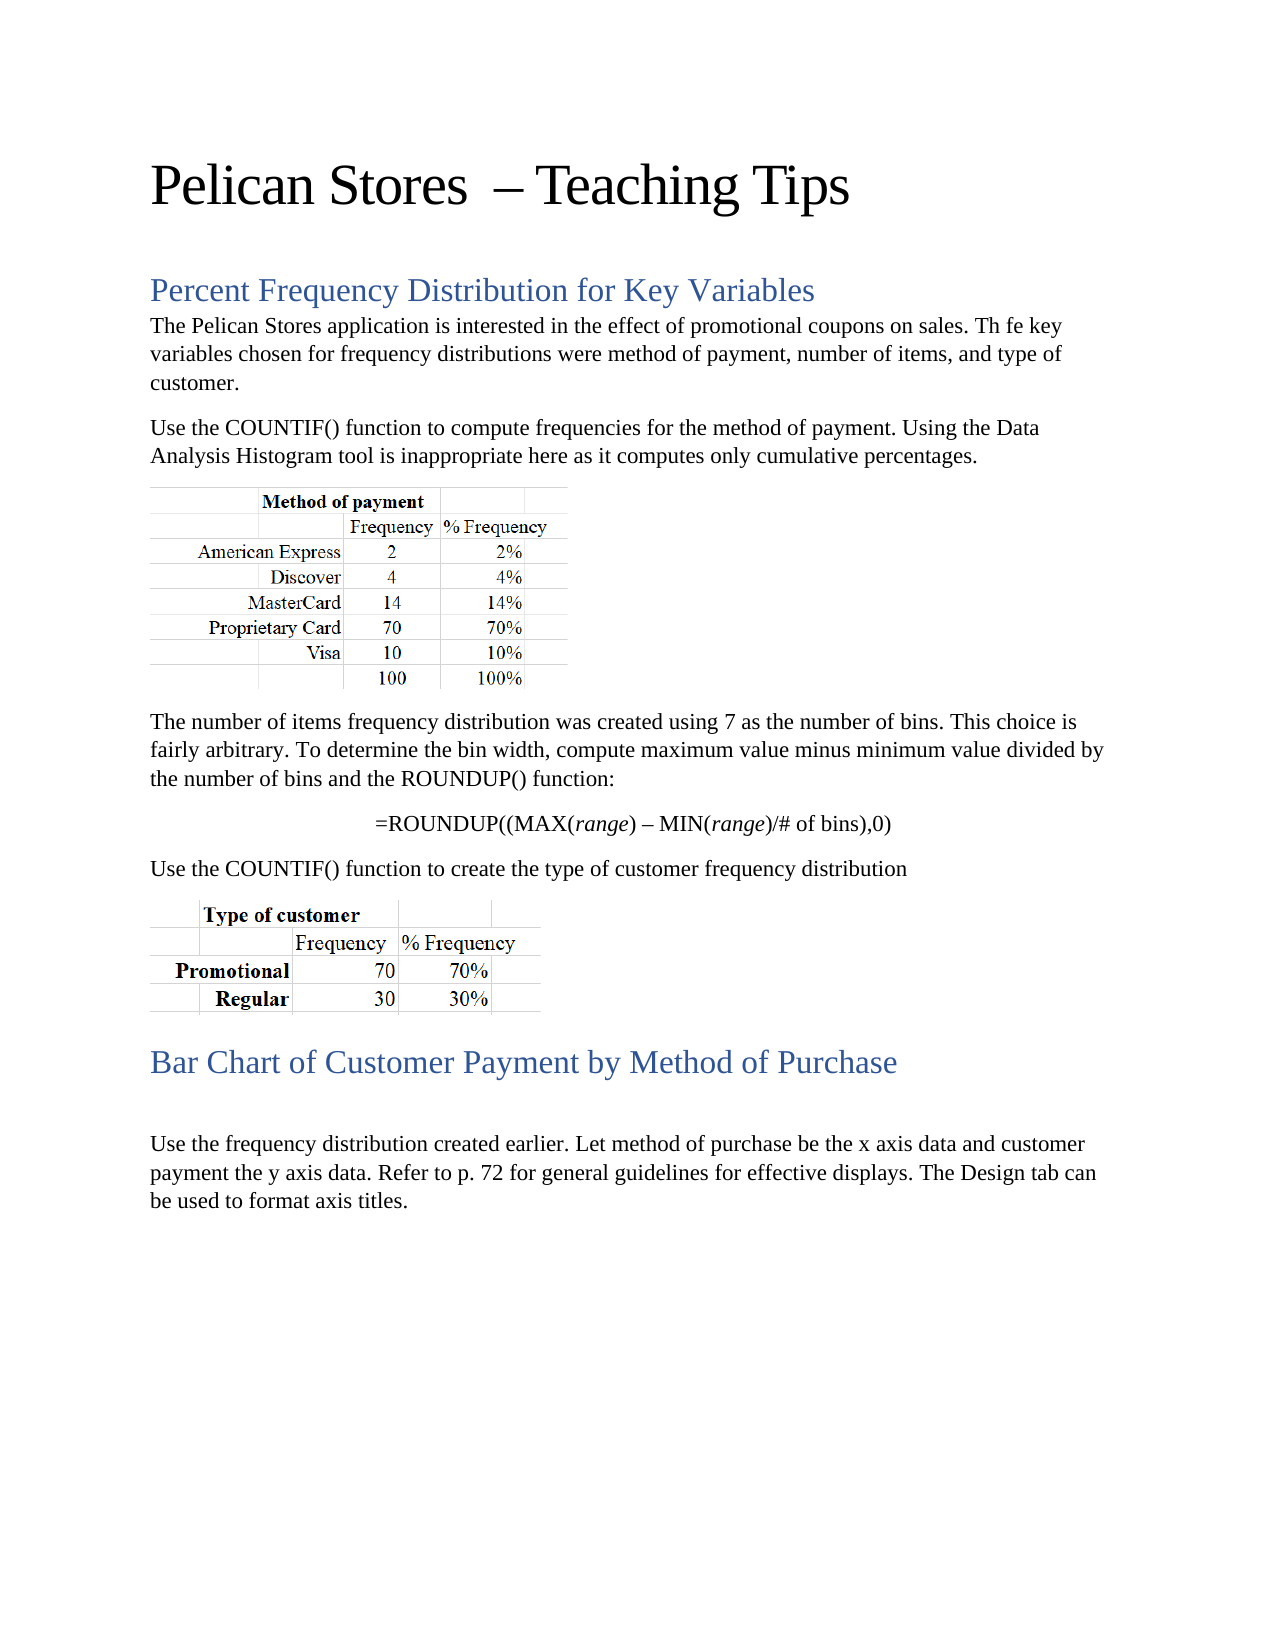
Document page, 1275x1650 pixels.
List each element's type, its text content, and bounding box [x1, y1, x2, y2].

text The number of items frequency distribution was created using 7 as the number of bins. This choice is fairly arbitrary. To determine the bin width, compute maximum value minus minimum value divided by the number of bins and the ROUNDUP() function: [150, 708, 1125, 791]
title Pelican Stores – Teaching Tips [150, 150, 1125, 217]
text Use the frequency distribution created earlier. Let method of purchase be the x axis data and customer payment the y axis data. Refer to p. 72 for general guidelines for effective displays. The Design tab can be used to format axis titles. [150, 1130, 1125, 1213]
text The Pelican Stores application is interested in the effect of promotional coupons on sales. Th fe key variables chosen for frequency distributions were method of payment, number of items, and type of customer. [150, 312, 1125, 395]
text =ROUNDUP((MAX(range) – MIN(range)/# of bins),0) [300, 810, 1125, 836]
subtitle Bar Chart of Customer Payment by Method of Purchase [150, 1042, 1125, 1080]
picture [150, 900, 541, 1015]
subtitle Percent Frequency Distribution for Key Variables [150, 271, 1125, 309]
picture [150, 487, 568, 689]
text Use the COUNTIF() function to create the type of customer frequency distribution [150, 855, 1125, 881]
text Use the COUNTIF() function to compute frequencies for the method of payment. Using the Data Analysis Histogram tool is inappropriate here as it computes only cumulative percentages. [150, 414, 1125, 469]
